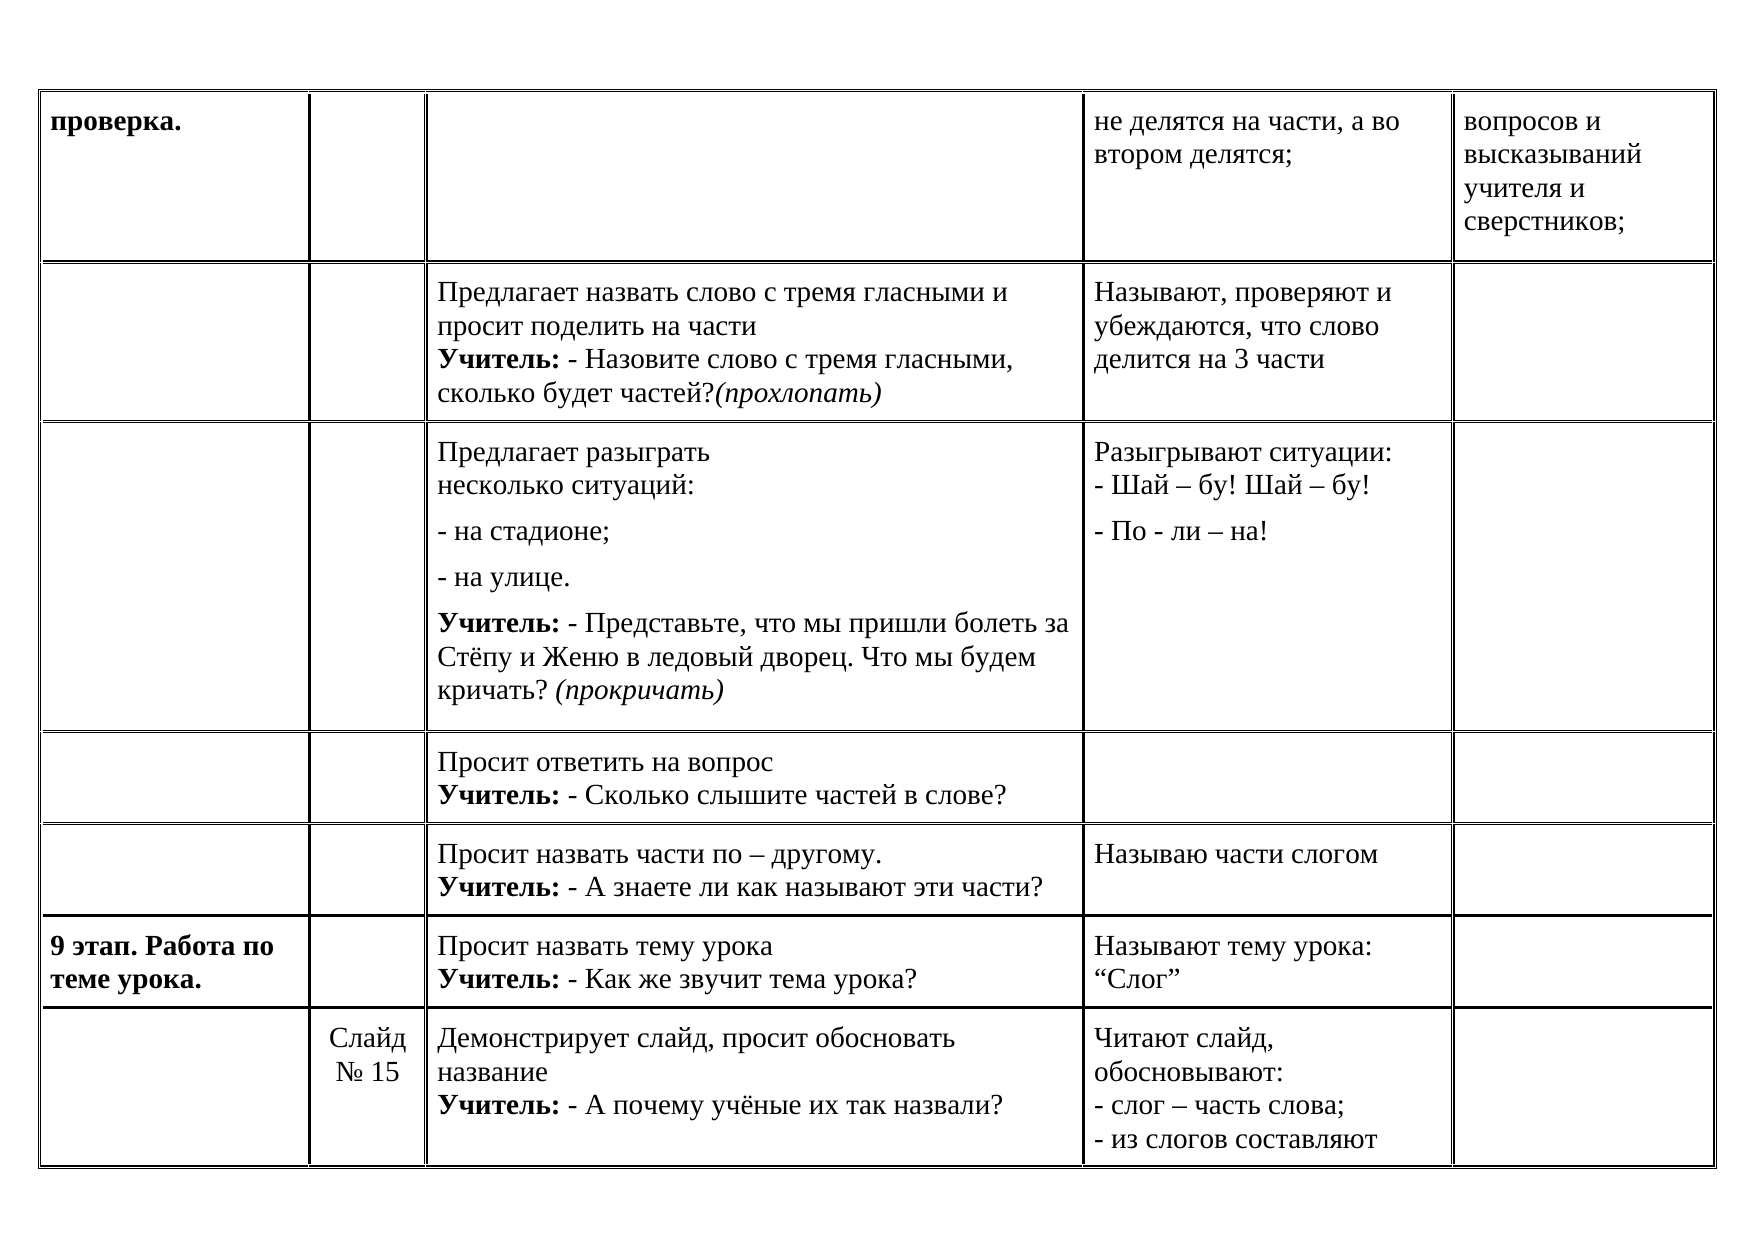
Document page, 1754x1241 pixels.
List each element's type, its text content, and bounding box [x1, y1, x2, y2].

table_cell [311, 917, 424, 1006]
table_cell [1453, 822, 1715, 914]
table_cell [1083, 90, 1453, 260]
table_cell [311, 825, 424, 914]
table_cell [426, 1009, 1083, 1165]
table_cell Называю части слогом [1085, 825, 1451, 914]
table_cell Предлагает разыграть несколько ситуаций: - на стадионе; - на улице. Учитель: - Представьте, что мы пришли болеть за Стёпу и Женю в ледовый дворец. Что мы будем кричать? (прокричать) [428, 423, 1082, 729]
table_cell Просит ответить на вопрос Учитель: - Сколько слышите частей в слове? [428, 733, 1082, 822]
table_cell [1083, 1006, 1453, 1165]
table_cell Предлагает назвать слово с тремя гласными и просит поделить на части Учитель: - Назовите слово с тремя гласными, сколько будет частей?(прохлопать) [428, 264, 1082, 419]
table_cell Просит назвать части по – другому. Учитель: - А знаете ли как называют эти части? [428, 825, 1082, 914]
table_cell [1453, 92, 1713, 260]
table_cell [311, 733, 424, 822]
table_cell [1455, 260, 1714, 419]
table_cell Слайд № 15 [309, 1006, 426, 1165]
table_cell Называют, проверяют и убеждаются, что слово делится на 3 части [1085, 264, 1451, 419]
table_cell [1455, 914, 1713, 1006]
table_cell [1455, 730, 1714, 822]
table_cell [309, 90, 426, 260]
table_cell [41, 420, 308, 729]
table_cell [41, 260, 308, 419]
table_cell Просит назвать тему урока Учитель: - Как же звучит тема урока? [428, 917, 1082, 1006]
table_cell [41, 730, 308, 822]
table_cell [426, 90, 1083, 260]
table_cell [1455, 420, 1714, 729]
table_cell Называют тему урока: “Слог” [1085, 917, 1451, 1006]
table_cell [311, 264, 424, 419]
table_cell [311, 423, 424, 729]
table_cell 9 этап. Работа по теме урока. [41, 914, 308, 1006]
table_cell Разыгрывают ситуации: - Шай – бу! Шай – бу! - По - ли – на! [1085, 423, 1451, 729]
table_cell [1085, 733, 1451, 822]
table_cell [1453, 1006, 1713, 1165]
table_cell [41, 90, 309, 260]
table_cell [39, 822, 309, 914]
table_cell [41, 1006, 309, 1165]
